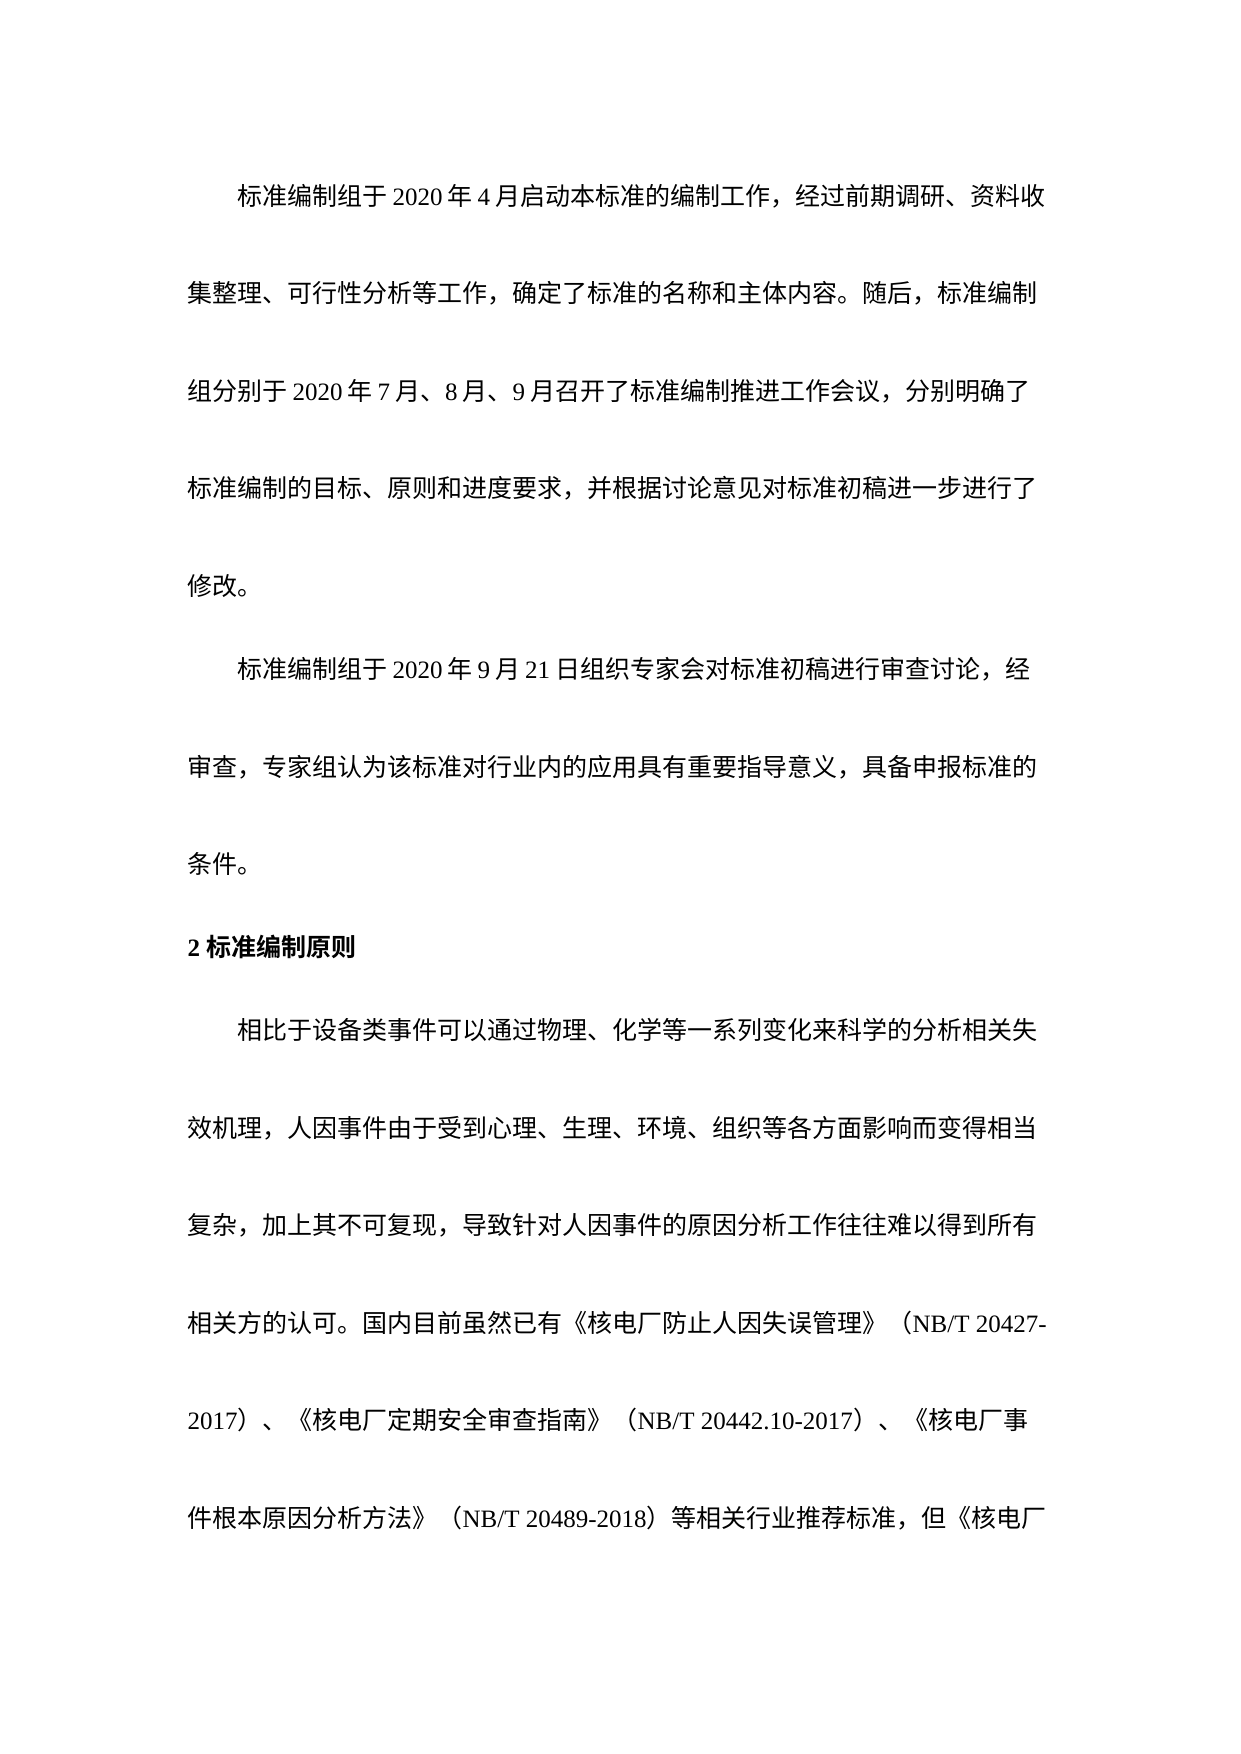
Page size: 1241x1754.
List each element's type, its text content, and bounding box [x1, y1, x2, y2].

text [187, 996, 1053, 1549]
text 2 标准编制原则 [187, 913, 1053, 978]
text 标准编制组于2020年4月启动本标准的编制工作，经过前期调研、资料收集整理、可行性分析等工作，确定了标准的名称和主体内容。随后，标准编制组分别于2020年7月、8月、9月召开了标准编制推进工作会议，分别明确了标准编制的目标、原则和进度要求，并根据讨论意见对标准初稿进一步进行了修改。 [187, 162, 1053, 617]
text 标准编制组于2020年9月21日组织专家会对标准初稿进行审查讨论，经审查，专家组认为该标准对行业内的应用具有重要指导意义，具备申报标准的条件。 [187, 635, 1053, 895]
